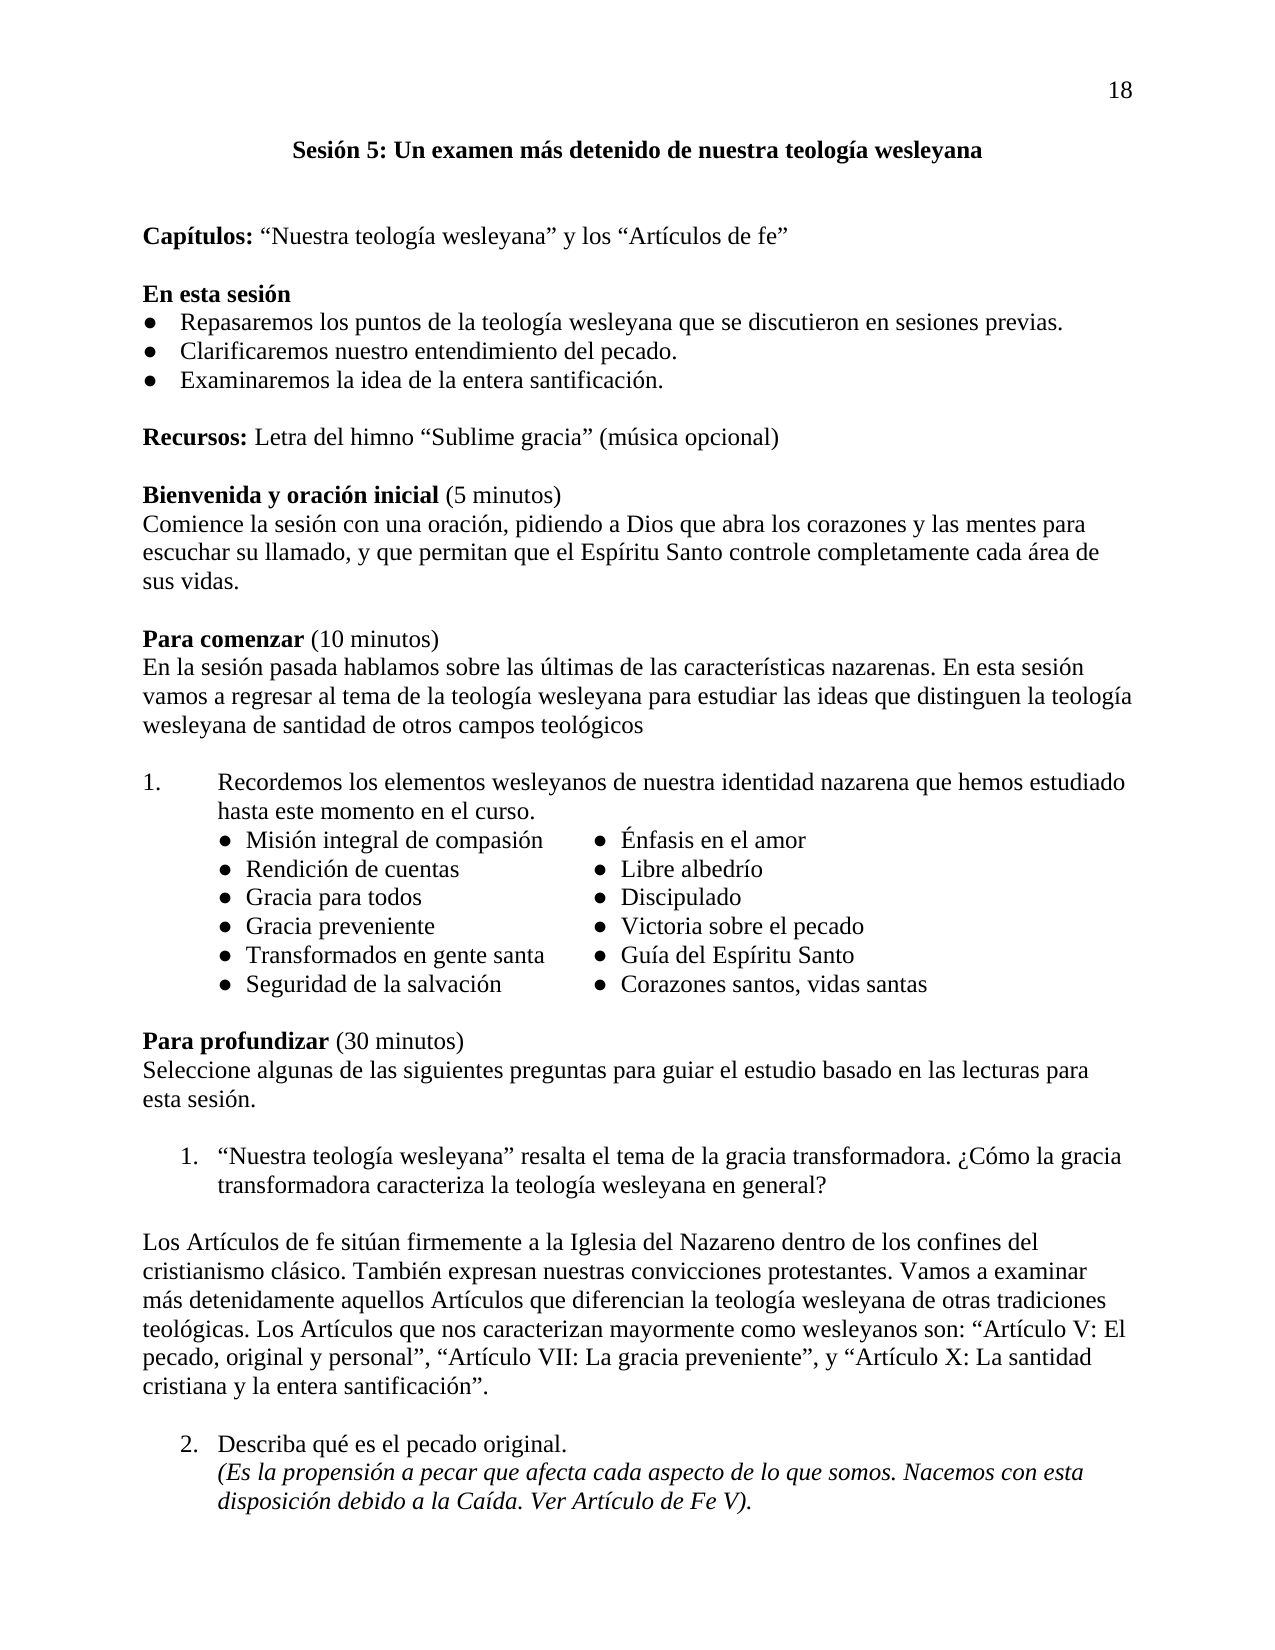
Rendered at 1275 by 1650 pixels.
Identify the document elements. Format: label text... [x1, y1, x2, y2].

text Capítulos: “Nuestra teología wesleyana” y los “Artículos de fe” [142, 221, 1132, 250]
text 1. Recordemos los elementos wesleyanos de nuestra identidad nazarena que hemos estudiado hasta este momento en el curso. [142, 767, 1132, 825]
text ● Transformados en gente santa ● Guía del Espíritu Santo [142, 940, 1132, 969]
text ● Seguridad de la salvación ● Corazones santos, vidas santas [142, 969, 1132, 997]
text (Es la propensión a pecar que afecta cada aspecto de lo que somos. Nacemos con esta disposición debido a la Caída. Ver Artículo de Fe V). [217, 1457, 1132, 1515]
text Seleccione algunas de las siguientes preguntas para guiar el estudio basado en las lecturas para esta sesión. [142, 1055, 1132, 1112]
text ● Gracia para todos ● Discipulado [142, 882, 1132, 911]
text En la sesión pasada hablamos sobre las últimas de las características nazarenas. En esta sesión vamos a regresar al tema de la teología wesleyana para estudiar las ideas que distinguen la teología wesleyana de santidad de otros campos teológicos [142, 652, 1132, 739]
text Sesión 5: Un examen más detenido de nuestra teología wesleyana [142, 135, 1132, 164]
text Bienvenida y oración inicial (5 minutos) [142, 480, 1132, 509]
text Comience la sesión con una oración, pidiendo a Dios que abra los corazones y las mentes para escuchar su llamado, y que permitan que el Espíritu Santo controle completamente cada área de sus vidas. [142, 509, 1132, 595]
text ● Gracia preveniente ● Victoria sobre el pecado [142, 911, 1132, 940]
text En esta sesión [142, 279, 1132, 307]
text ● Clarificaremos nuestro entendimiento del pecado. [142, 336, 1132, 365]
text Para profundizar (30 minutos) [142, 1026, 1132, 1055]
text Los Artículos de fe sitúan firmemente a la Iglesia del Nazareno dentro de los confines del cristianismo clásico. También expresan nuestras convicciones protestantes. Vamos a examinar más detenidamente aquellos Artículos que diferencian la teología wesleyana de otras tradiciones teológicas. Los Artículos que nos caracterizan mayormente como wesleyanos son: “Artículo V: El pecado, original y personal”, “Artículo VII: La gracia preveniente”, y “Artículo X: La santidad cristiana y la entera santificación”. [142, 1227, 1132, 1400]
text ● Rendición de cuentas ● Libre albedrío [142, 854, 1132, 882]
text Para comenzar (10 minutos) [142, 624, 1132, 652]
text ● Examinaremos la idea de la entera santificación. [142, 365, 1132, 394]
text Recursos: Letra del himno “Sublime gracia” (música opcional) [142, 422, 1132, 451]
list Describa qué es el pecado original. [180, 1429, 1132, 1457]
text ● Repasaremos los puntos de la teología wesleyana que se discutieron en sesiones previas. [142, 307, 1132, 336]
list “Nuestra teología wesleyana” resalta el tema de la gracia transformadora. ¿Cómo la gracia transformadora caracteriza la teología wesleyana en general? [180, 1141, 1132, 1199]
text ● Misión integral de compasión ● Énfasis en el amor [142, 825, 1132, 854]
